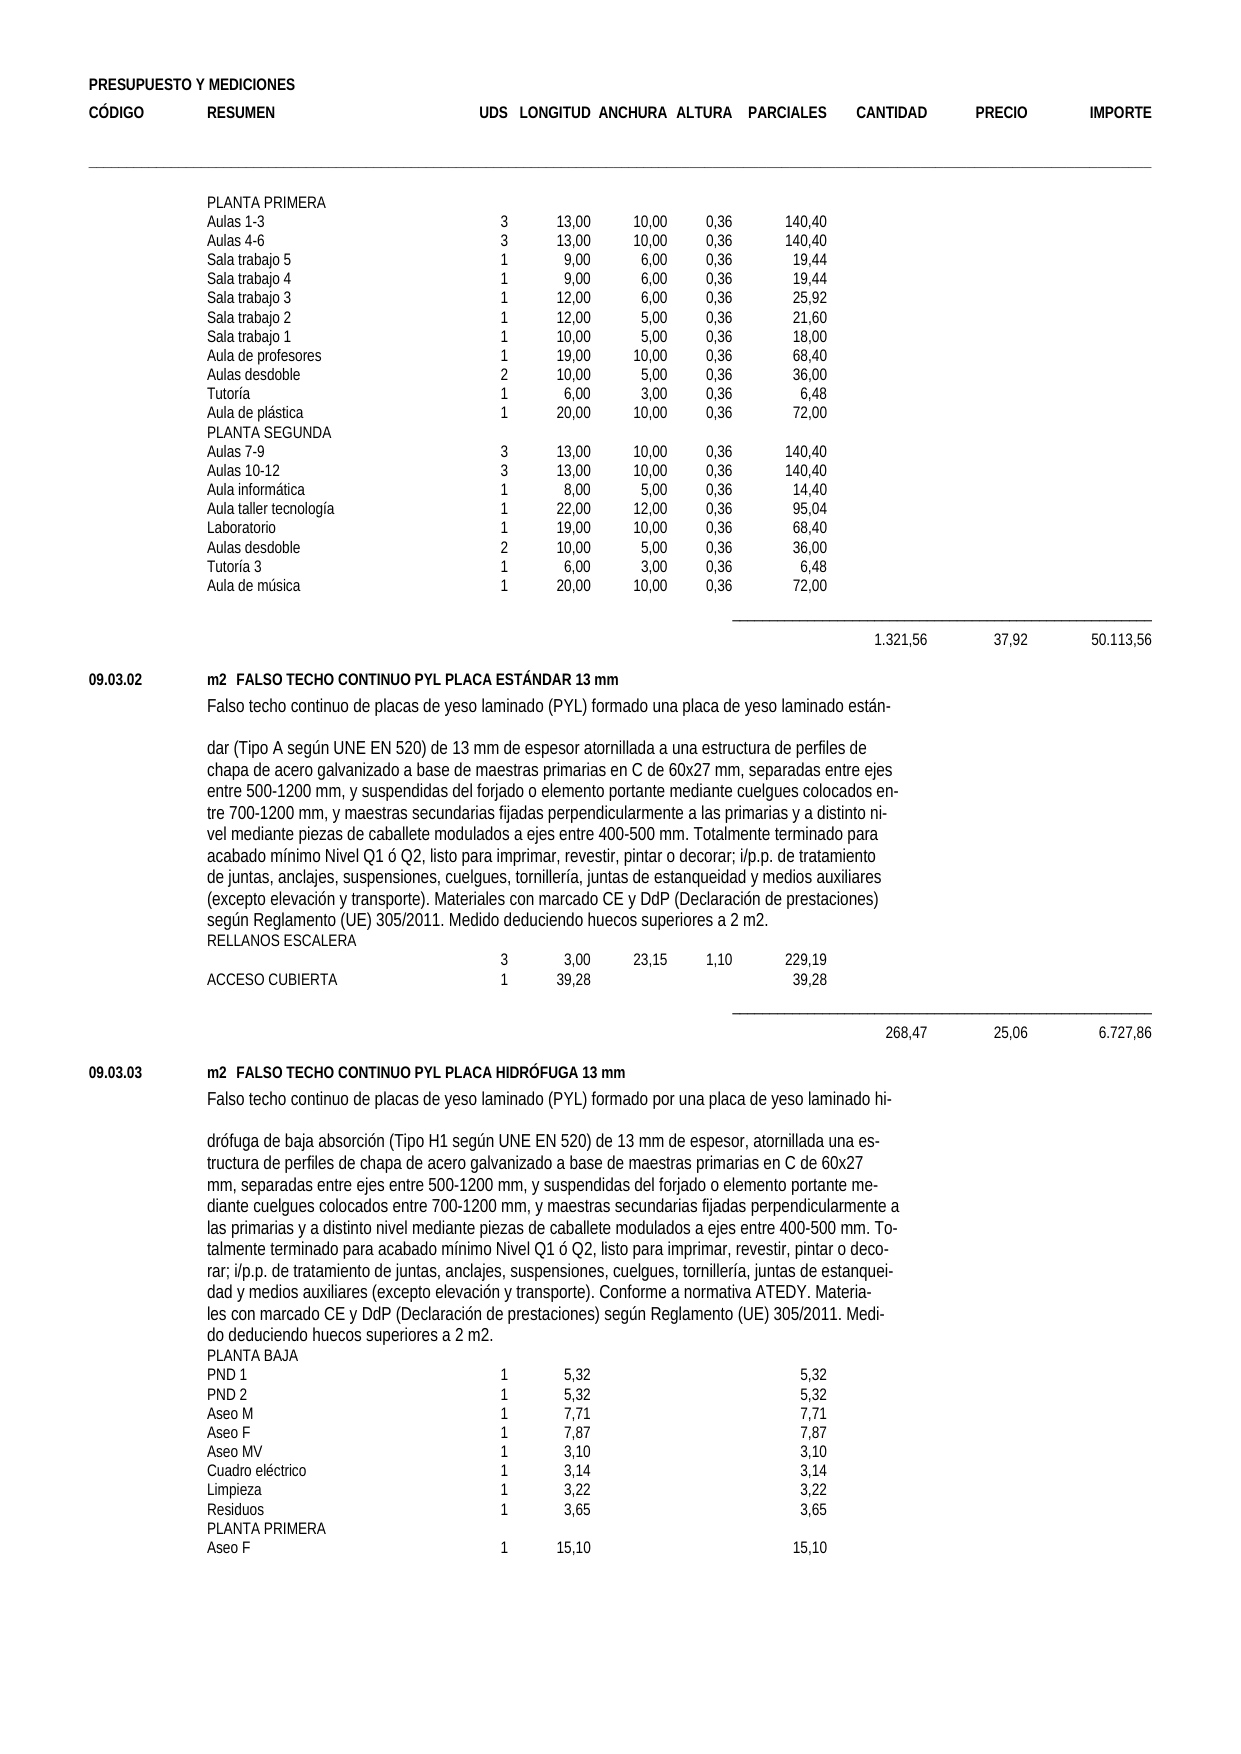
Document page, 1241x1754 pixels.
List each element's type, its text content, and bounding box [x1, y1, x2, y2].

text Aseo MV 1 3,10 3,10 [89, 1442, 1211, 1461]
text RELLANOS ESCALERA [89, 931, 1211, 950]
text Falso techo continuo de placas de yeso laminado (PYL) formado por una placa de yeso laminado hi- [89, 1088, 1211, 1109]
text chapa de acero galvanizado a base de maestras primarias en C de 60x27 mm, separadas entre ejes [89, 758, 1211, 780]
text drófuga de baja absorción (Tipo H1 según UNE EN 520) de 13 mm de espesor, atornillada una es- [89, 1130, 1211, 1152]
text Aula informática 1 8,00 5,00 0,36 14,40 [89, 480, 1211, 499]
text rar; i/p.p. de tratamiento de juntas, anclajes, suspensiones, cuelgues, tornillería, juntas de estanquei- [89, 1260, 1211, 1281]
text 09.03.03 m2 FALSO TECHO CONTINUO PYL PLACA HIDRÓFUGA 13 mm [89, 1063, 1211, 1082]
text de juntas, anclajes, suspensiones, cuelgues, tornillería, juntas de estanqueidad y medios auxiliares [89, 866, 1211, 888]
text Cuadro eléctrico 1 3,14 3,14 [89, 1461, 1211, 1480]
text 3 3,00 23,15 1,10 229,19 [89, 950, 1211, 969]
text diante cuelgues colocados entre 700-1200 mm, y maestras secundarias fijadas perpendicularmente a [89, 1195, 1211, 1217]
text Aulas 1-3 3 13,00 10,00 0,36 140,40 [89, 212, 1211, 231]
text las primarias y a distinto nivel mediante piezas de caballete modulados a ejes entre 400-500 mm. To- [89, 1217, 1211, 1238]
text PND 1 1 5,32 5,32 [89, 1365, 1211, 1384]
text (excepto elevación y transporte). Materiales con marcado CE y DdP (Declaración de prestaciones) [89, 888, 1211, 909]
text vel mediante piezas de caballete modulados a ejes entre 400-500 mm. Totalmente terminado para [89, 823, 1211, 845]
text Aseo F 1 15,10 15,10 [89, 1538, 1211, 1557]
text Tutoría 3 1 6,00 3,00 0,36 6,48 [89, 557, 1211, 576]
text Aula de profesores 1 19,00 10,00 0,36 68,40 [89, 346, 1211, 365]
text dad y medios auxiliares (excepto elevación y transporte). Conforme a normativa ATEDY. Materia- [89, 1281, 1211, 1303]
text talmente terminado para acabado mínimo Nivel Q1 ó Q2, listo para imprimar, revestir, pintar o deco- [89, 1238, 1211, 1260]
text Aseo M 1 7,71 7,71 [89, 1403, 1211, 1423]
text les con marcado CE y DdP (Declaración de prestaciones) según Reglamento (UE) 305/2011. Medi- [89, 1303, 1211, 1324]
text PLANTA SEGUNDA [89, 422, 1211, 442]
text dar (Tipo A según UNE EN 520) de 13 mm de espesor atornillada a una estructura de perfiles de [89, 737, 1211, 758]
text 268,47 25,06 6.727,86 [89, 1023, 1211, 1042]
text mm, separadas entre ejes entre 500-1200 mm, y suspendidas del forjado o elemento portante me- [89, 1173, 1211, 1195]
text Sala trabajo 1 1 10,00 5,00 0,36 18,00 [89, 327, 1211, 346]
text Aula de plástica 1 20,00 10,00 0,36 72,00 [89, 403, 1211, 422]
text Aulas desdoble 2 10,00 5,00 0,36 36,00 [89, 537, 1211, 557]
text tre 700-1200 mm, y maestras secundarias fijadas perpendicularmente a las primarias y a distinto ni- [89, 802, 1211, 823]
text ACCESO CUBIERTA 1 39,28 39,28 [89, 969, 1211, 988]
text Aula de música 1 20,00 10,00 0,36 72,00 [89, 576, 1211, 595]
text PLANTA PRIMERA [89, 1518, 1211, 1538]
text tructura de perfiles de chapa de acero galvanizado a base de maestras primarias en C de 60x27 [89, 1152, 1211, 1173]
text Sala trabajo 5 1 9,00 6,00 0,36 19,44 [89, 250, 1211, 269]
text Sala trabajo 2 1 12,00 5,00 0,36 21,60 [89, 307, 1211, 327]
text Aulas 10-12 3 13,00 10,00 0,36 140,40 [89, 461, 1211, 480]
text 1.321,56 37,92 50.113,56 [89, 629, 1211, 649]
text Falso techo continuo de placas de yeso laminado (PYL) formado una placa de yeso laminado están- [89, 694, 1211, 716]
text Residuos 1 3,65 3,65 [89, 1499, 1211, 1518]
text PND 2 1 5,32 5,32 [89, 1384, 1211, 1403]
text Sala trabajo 3 1 12,00 6,00 0,36 25,92 [89, 288, 1211, 307]
text acabado mínimo Nivel Q1 ó Q2, listo para imprimar, revestir, pintar o decorar; i/p.p. de tratamiento [89, 845, 1211, 866]
text Laboratorio 1 19,00 10,00 0,36 68,40 [89, 518, 1211, 537]
text Aulas 7-9 3 13,00 10,00 0,36 140,40 [89, 442, 1211, 461]
text Aseo F 1 7,87 7,87 [89, 1423, 1211, 1442]
text entre 500-1200 mm, y suspendidas del forjado o elemento portante mediante cuelgues colocados en- [89, 780, 1211, 802]
text 09.03.02 m2 FALSO TECHO CONTINUO PYL PLACA ESTÁNDAR 13 mm [89, 669, 1211, 689]
text Tutoría 1 6,00 3,00 0,36 6,48 [89, 384, 1211, 403]
text según Reglamento (UE) 305/2011. Medido deduciendo huecos superiores a 2 m2. [89, 909, 1211, 931]
text PLANTA PRIMERA [89, 192, 1211, 212]
text Limpieza 1 3,22 3,22 [89, 1480, 1211, 1499]
text Aulas 4-6 3 13,00 10,00 0,36 140,40 [89, 231, 1211, 250]
text PLANTA BAJA [89, 1346, 1211, 1365]
text Sala trabajo 4 1 9,00 6,00 0,36 19,44 [89, 269, 1211, 288]
text Aulas desdoble 2 10,00 5,00 0,36 36,00 [89, 365, 1211, 384]
text Aula taller tecnología 1 22,00 12,00 0,36 95,04 [89, 499, 1211, 518]
text do deduciendo huecos superiores a 2 m2. [89, 1324, 1211, 1346]
